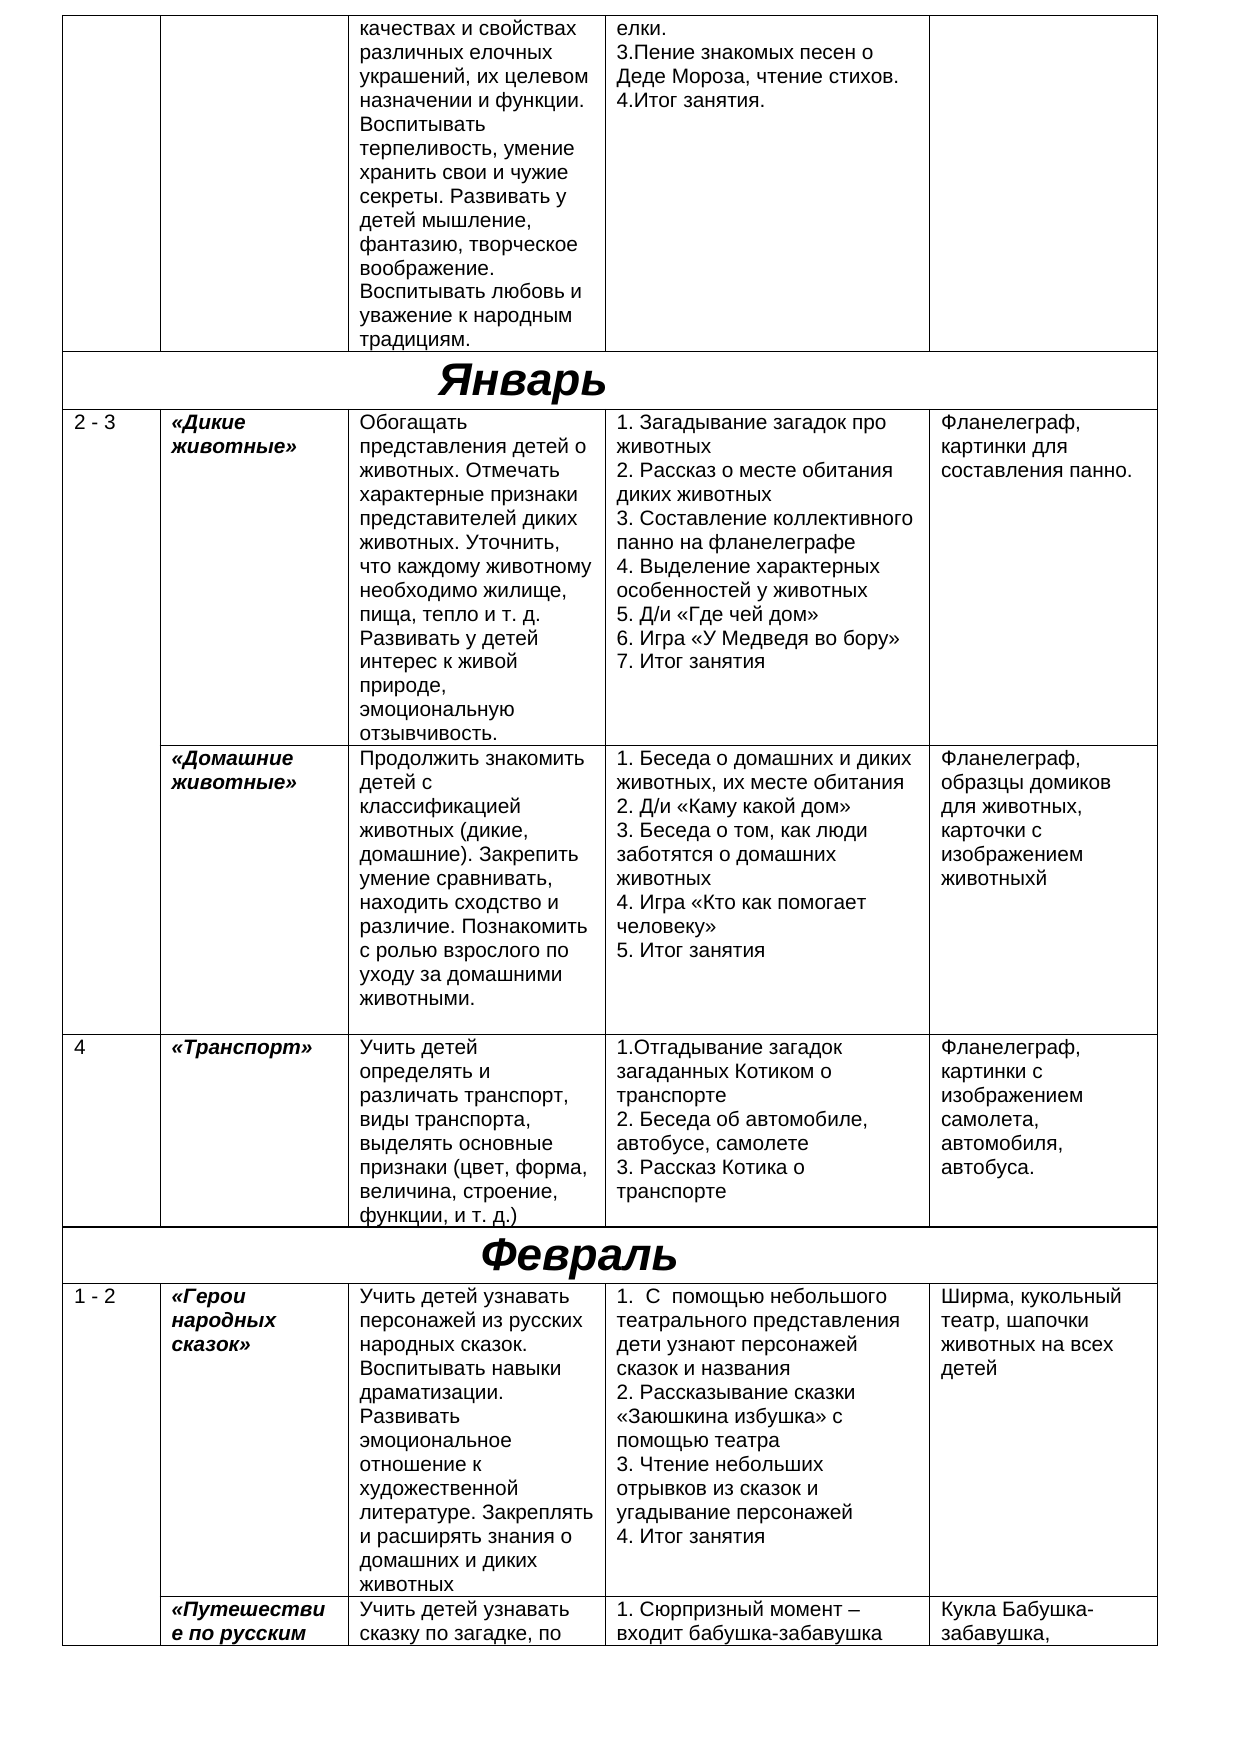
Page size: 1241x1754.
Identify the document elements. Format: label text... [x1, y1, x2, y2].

table_cell Учить детей узнавать персонажей из русских народных сказок. Воспитывать навыки драматизации. Развивать эмоциональное отношение к художественной литературе. Закреплять и расширять знания о домашних и диких животных [349, 1284, 605, 1596]
table_cell Январь [63, 352, 1157, 409]
table_cell Ширма, кукольный театр, шапочки животных на всех детей [930, 1284, 1157, 1596]
table_cell 4 [63, 1035, 160, 1226]
table_cell Фланелеграф, картинки с изображением самолета, автомобиля, автобуса. [930, 1035, 1157, 1226]
table_cell Февраль [63, 1228, 1157, 1283]
table_cell «Герои народных сказок» [161, 1284, 348, 1596]
table_cell Обогащать представления детей о животных. Отмечать характерные признаки представителей диких животных. Уточнить, что каждому животному необходимо жилище, пища, тепло и т. д. Развивать у детей интерес к живой природе, эмоциональную отзывчивость. [349, 410, 605, 745]
table_cell Продолжить знакомить детей с классификацией животных (дикие, домашние). Закрепить умение сравнивать, находить сходство и различие. Познакомить с ролью взрослого по уходу за домашними животными. [349, 746, 605, 1034]
table_cell Учить детей определять и различать транспорт, виды транспорта, выделять основные признаки (цвет, форма, величина, строение, функции, и т. д.) [349, 1035, 605, 1226]
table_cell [161, 1597, 348, 1645]
table_cell 1 - 2 [63, 1284, 160, 1645]
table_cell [930, 16, 1157, 351]
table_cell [349, 16, 605, 351]
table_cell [606, 16, 929, 351]
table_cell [930, 1597, 1157, 1645]
table_cell 1. Загадывание загадок про животных 2. Рассказ о месте обитания диких животных 3. Составление коллективного панно на фланелеграфе 4. Выделение характерных особенностей у животных 5. Д/и «Где чей дом» 6. Игра «У Медведя во бору» 7. Итог занятия [606, 410, 929, 745]
table_cell Фланелеграф, образцы домиков для животных, карточки с изображением животныхй [930, 746, 1157, 1034]
table_cell 1.Отгадывание загадок загаданных Котиком о транспорте 2. Беседа об автомобиле, автобусе, самолете 3. Рассказ Котика о транспорте [606, 1035, 929, 1226]
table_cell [606, 1597, 929, 1645]
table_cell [349, 1597, 605, 1645]
table_cell 1. С помощью небольшого театрального представления дети узнают персонажей сказок и названия 2. Рассказывание сказки «Заюшкина избушка» с помощью театра 3. Чтение небольших отрывков из сказок и угадывание персонажей 4. Итог занятия [606, 1284, 929, 1596]
table_cell 2 - 3 [63, 410, 160, 1034]
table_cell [161, 16, 348, 351]
table_cell 1. Беседа о домашних и диких животных, их месте обитания 2. Д/и «Каму какой дом» 3. Беседа о том, как люди заботятся о домашних животных 4. Игра «Кто как помогает человеку» 5. Итог занятия [606, 746, 929, 1034]
table_cell Фланелеграф, картинки для составления панно. [930, 410, 1157, 745]
table_cell «Домашние животные» [161, 746, 348, 1034]
table_cell «Дикие животные» [161, 410, 348, 745]
table_cell «Транспорт» [161, 1035, 348, 1226]
